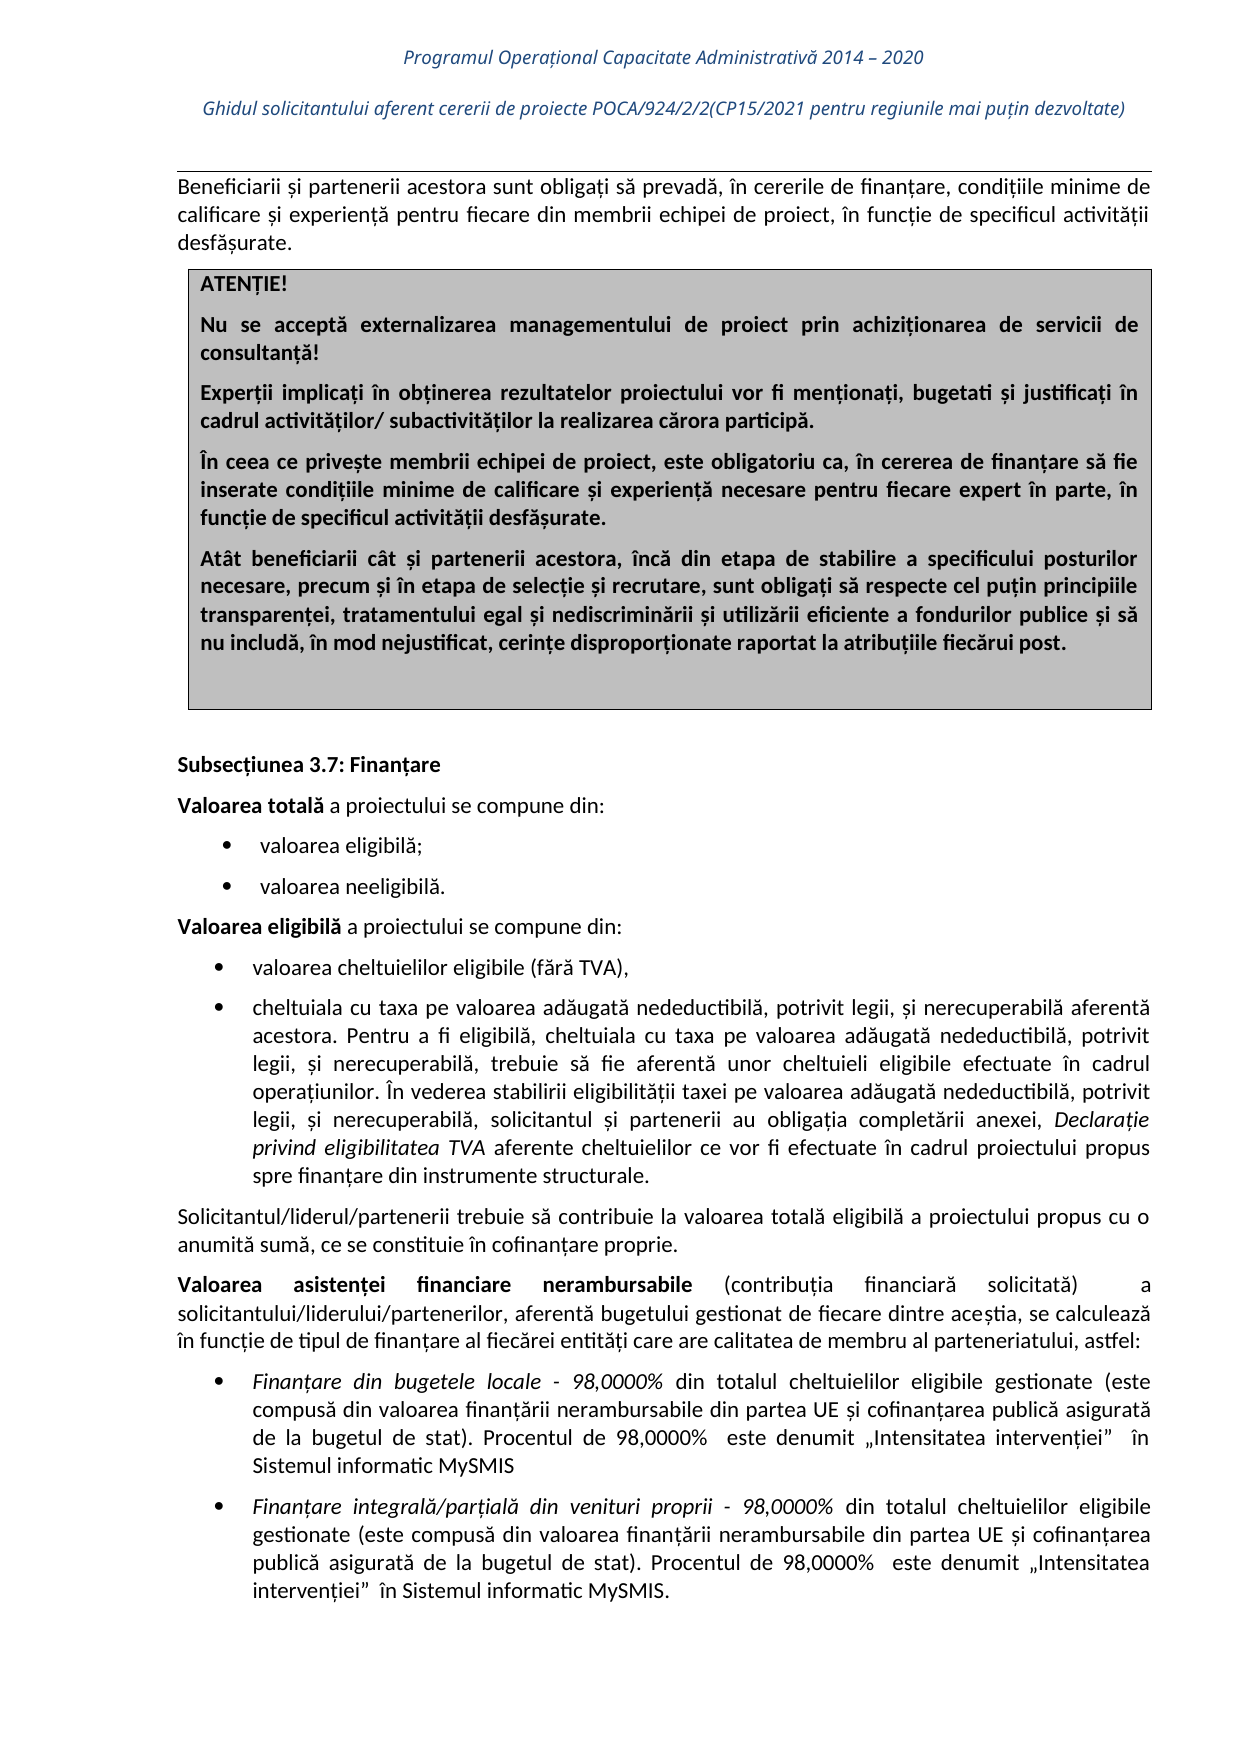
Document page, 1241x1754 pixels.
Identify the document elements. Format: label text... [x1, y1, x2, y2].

text Valoarea eligibilă a proiectului se compune din: [177, 912, 1152, 940]
list Beneficiarii și partenerii acestora sunt obligați să prevadă, în cererile de finanțare, condițiile minime de calificare și experiență pentru fiecare din membrii echipei de proiect, în funcție de specificul activității desfășurate. [177, 172, 1152, 256]
list cheltuiala cu taxa pe valoarea adăugată nedeductibilă, potrivit legii, și nerecuperabilă aferentă acestora. Pentru a fi eligibilă, cheltuiala cu taxa pe valoarea adăugată nedeductibilă, potrivit legii, și nerecuperabilă, trebuie să fie aferentă unor cheltuieli eligibile efectuate în cadrul operațiunilor. În vederea stabilirii eligibilității taxei pe valoarea adăugată nedeductibilă, potrivit legii, și nerecuperabilă, solicitantul și partenerii au obligaţia completării anexei, Declaraţie privind eligibilitatea TVA aferente cheltuielilor ce vor fi efectuate în cadrul proiectului propus spre finanţare din instrumente structurale. [215, 993, 1152, 1189]
text Valoarea asistenţei financiare nerambursabile (contribuţia financiară solicitată) a solicitantului/liderului/partenerilor, aferentă bugetului gestionat de fiecare dintre aceştia, se calculează în funcție de tipul de finanţare al fiecărei entități care are calitatea de membru al parteneriatului, astfel: [177, 1271, 1152, 1355]
table_header ATENȚIE! Nu se acceptă externalizarea managementului de proiect prin achiziționarea de servicii de consultanță! Experții implicați în obținerea rezultatelor proiectului vor fi menționați, bugetati și justificați în cadrul activităților/ subactivităților la realizarea cărora participă. În ceea ce privește membrii echipei de proiect, este obligatoriu ca, în cererea de finanțare să fie inserate condițiile minime de calificare și experiență necesare pentru fiecare expert în parte, în funcție de specificul activității desfășurate. Atât beneficiarii cât și partenerii acestora, încă din etapa de stabilire a specificului posturilor necesare, precum și în etapa de selecție și recrutare, sunt obligați să respecte cel puțin principiile transparenței, tratamentului egal și nediscriminării și utilizării eficiente a fondurilor publice și să nu includă, în mod nejustificat, cerințe disproporționate raportat la atribuțiile fiecărui post. [189, 270, 1151, 709]
list valoarea neeligibilă. [223, 872, 1152, 900]
list valoarea eligibilă; [223, 831, 1152, 859]
list valoarea cheltuielilor eligibile (fără TVA), [215, 953, 1152, 981]
list Finanțare integrală/parțială din venituri proprii - 98,0000% din totalul cheltuielilor eligibile gestionate (este compusă din valoarea finanţării nerambursabile din partea UE şi cofinanţarea publică asigurată de la bugetul de stat). Procentul de 98,0000% este denumit „Intensitatea intervenției” în Sistemul informatic MySMIS. [215, 1492, 1152, 1604]
text Solicitantul/liderul/partenerii trebuie să contribuie la valoarea totală eligibilă a proiectului propus cu o anumită sumă, ce se constituie în cofinanțare proprie. [177, 1202, 1152, 1258]
subtitle Subsecțiunea 3.7: Finanțare [177, 750, 1152, 778]
list Finanțare din bugetele locale - 98,0000% din totalul cheltuielilor eligibile gestionate (este compusă din valoarea finanţării nerambursabile din partea UE şi cofinanţarea publică asigurată de la bugetul de stat). Procentul de 98,0000% este denumit „Intensitatea intervenției” în Sistemul informatic MySMIS [215, 1367, 1152, 1479]
text Valoarea totală a proiectului se compune din: [177, 791, 1152, 819]
